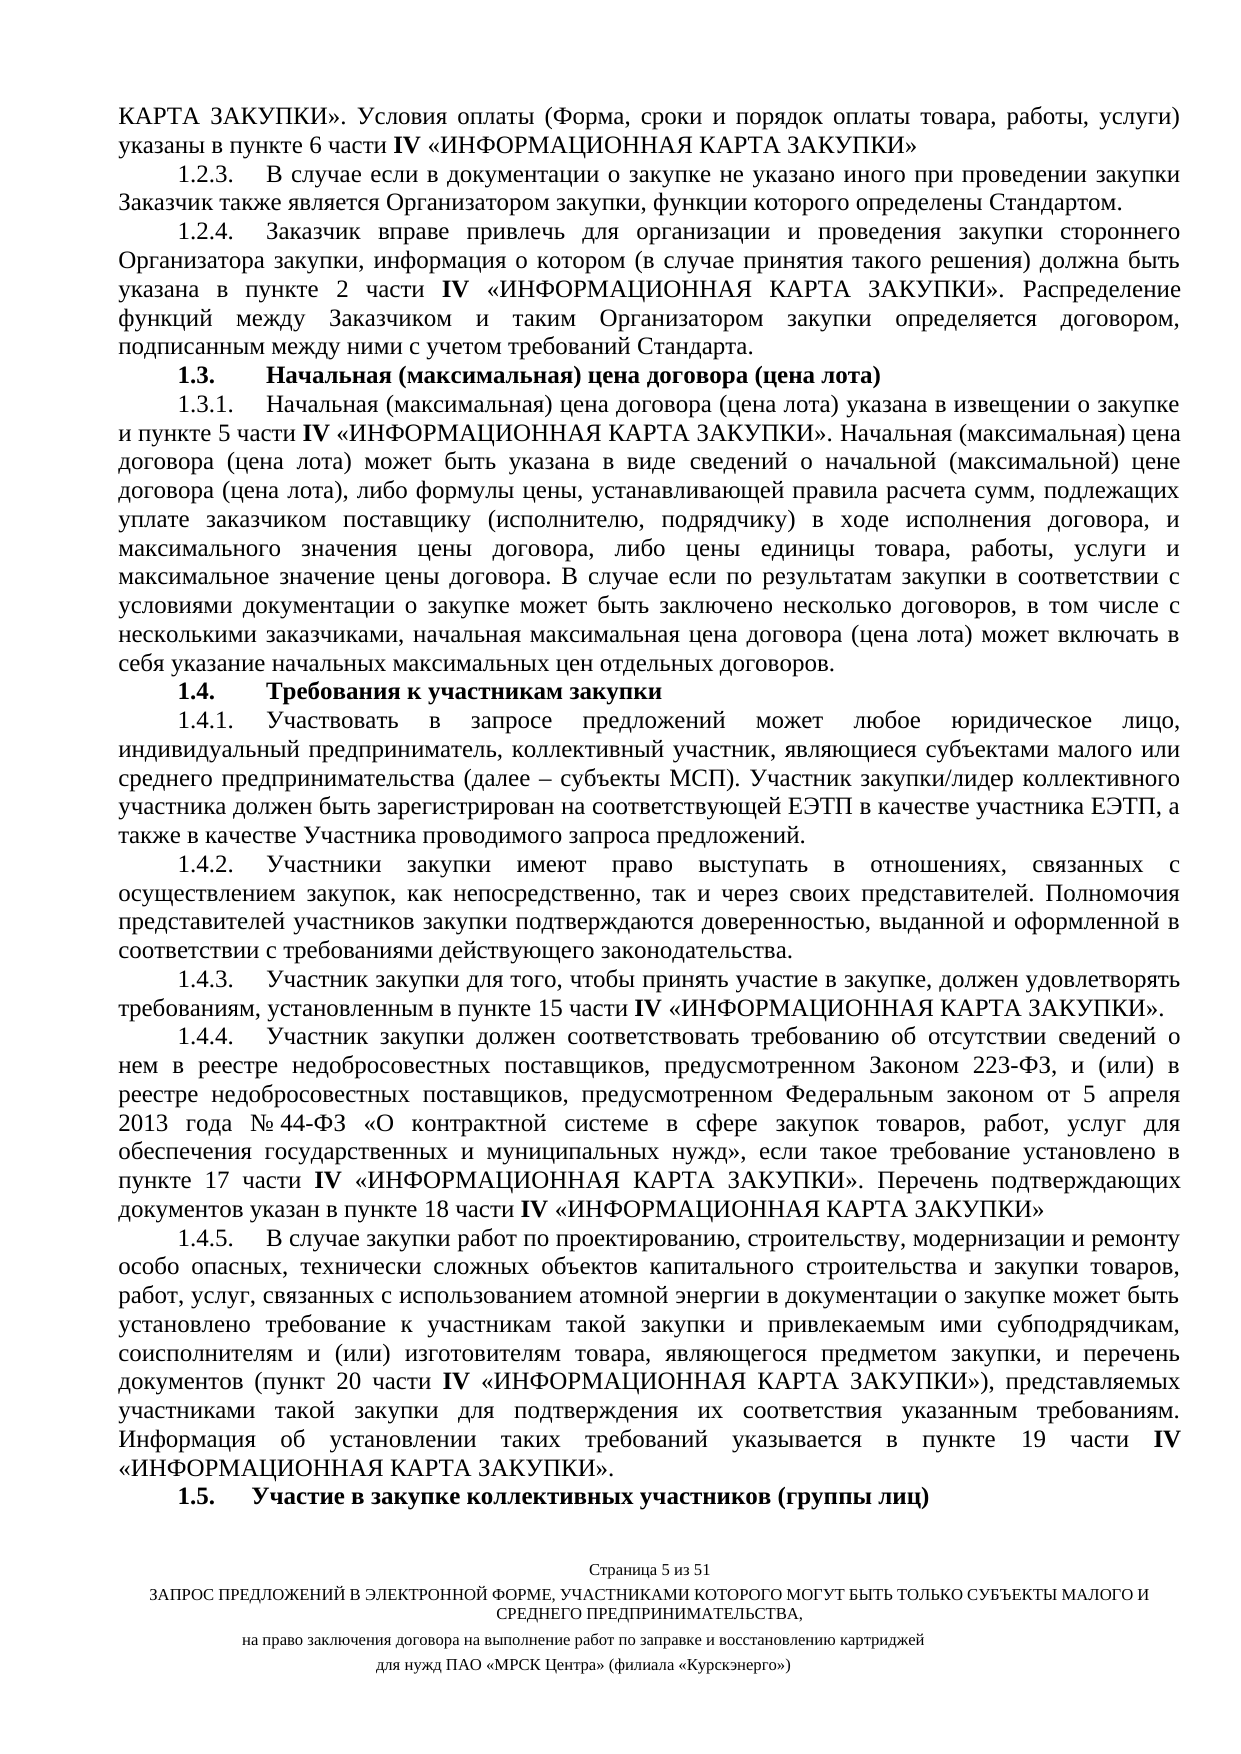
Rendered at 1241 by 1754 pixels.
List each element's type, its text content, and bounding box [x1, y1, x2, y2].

subtitle В случае если в документации о закупке не указано иного при проведении закупки Заказчик также является Организатором закупки, функции которого определены Стандартом. [118, 159, 1181, 216]
subtitle Участвовать в запросе предложений может любое юридическое лицо, индивидуальный предприниматель, коллективный участник, являющиеся субъектами малого или среднего предпринимательства (далее – субъекты МСП). Участник закупки/лидер коллективного участника должен быть зарегистрирован на соответствующей ЕЭТП в качестве участника ЕЭТП, а также в качестве Участника проводимого запроса предложений. [118, 705, 1181, 849]
subtitle Участник закупки для того, чтобы принять участие в закупке, должен удовлетворять требованиям, установленным в пункте 15 части IV «ИНФОРМАЦИОННАЯ КАРТА ЗАКУПКИ». [118, 964, 1181, 1021]
subtitle Заказчик вправе привлечь для организации и проведения закупки стороннего Организатора закупки, информация о котором (в случае принятия такого решения) должна быть указана в пункте 2 части IV «ИНФОРМАЦИОННАЯ КАРТА ЗАКУПКИ». Распределение функций между Заказчиком и таким Организатором закупки определяется договором, подписанным между ними с учетом требований Стандарта. [118, 216, 1181, 360]
subtitle Начальная (максимальная) цена договора (цена лота) [118, 360, 1181, 389]
subtitle Участники закупки имеют право выступать в отношениях, связанных с осуществлением закупок, как непосредственно, так и через своих представителей. Полномочия представителей участников закупки подтверждаются доверенностью, выданной и оформленной в соответствии с требованиями действующего законодательства. [118, 849, 1181, 964]
subtitle Требования к участникам закупки [118, 676, 1181, 705]
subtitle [118, 101, 1181, 159]
subtitle Участник закупки должен соответствовать требованию об отсутствии сведений о нем в реестре недобросовестных поставщиков, предусмотренном Законом 223-ФЗ, и (или) в реестре недобросовестных поставщиков, предусмотренном Федеральным законом от 5 апреля 2013 года № 44-ФЗ «О контрактной системе в сфере закупок товаров, работ, услуг для обеспечения государственных и муниципальных нужд», если такое требование установлено в пункте 17 части IV «ИНФОРМАЦИОННАЯ КАРТА ЗАКУПКИ». Перечень подтверждающих документов указан в пункте 18 части IV «ИНФОРМАЦИОННАЯ КАРТА ЗАКУПКИ» [118, 1021, 1181, 1223]
subtitle Начальная (максимальная) цена договора (цена лота) указана в извещении о закупке и пункте 5 части IV «ИНФОРМАЦИОННАЯ КАРТА ЗАКУПКИ». Начальная (максимальная) цена договора (цена лота) может быть указана в виде сведений о начальной (максимальной) цене договора (цена лота), либо формулы цены, устанавливающей правила расчета сумм, подлежащих уплате заказчиком поставщику (исполнителю, подрядчику) в ходе исполнения договора, и максимального значения цены договора, либо цены единицы товара, работы, услуги и максимальное значение цены договора. В случае если по результатам закупки в соответствии с условиями документации о закупке может быть заключено несколько договоров, в том числе с несколькими заказчиками, начальная максимальная цена договора (цена лота) может включать в себя указание начальных максимальных цен отдельных договоров. [118, 389, 1181, 676]
subtitle В случае закупки работ по проектированию, строительству, модернизации и ремонту особо опасных, технически сложных объектов капитального строительства и закупки товаров, работ, услуг, связанных с использованием атомной энергии в документации о закупке может быть установлено требование к участникам такой закупки и привлекаемым ими субподрядчикам, соисполнителям и (или) изготовителям товара, являющегося предметом закупки, и перечень документов (пункт 20 части IV «ИНФОРМАЦИОННАЯ КАРТА ЗАКУПКИ»), представляемых участниками такой закупки для подтверждения их соответствия указанным требованиям. Информация об установлении таких требований указывается в пункте 19 части IV «ИНФОРМАЦИОННАЯ КАРТА ЗАКУПКИ». [118, 1223, 1181, 1481]
subtitle Участие в закупке коллективных участников (группы лиц) [118, 1481, 1181, 1510]
